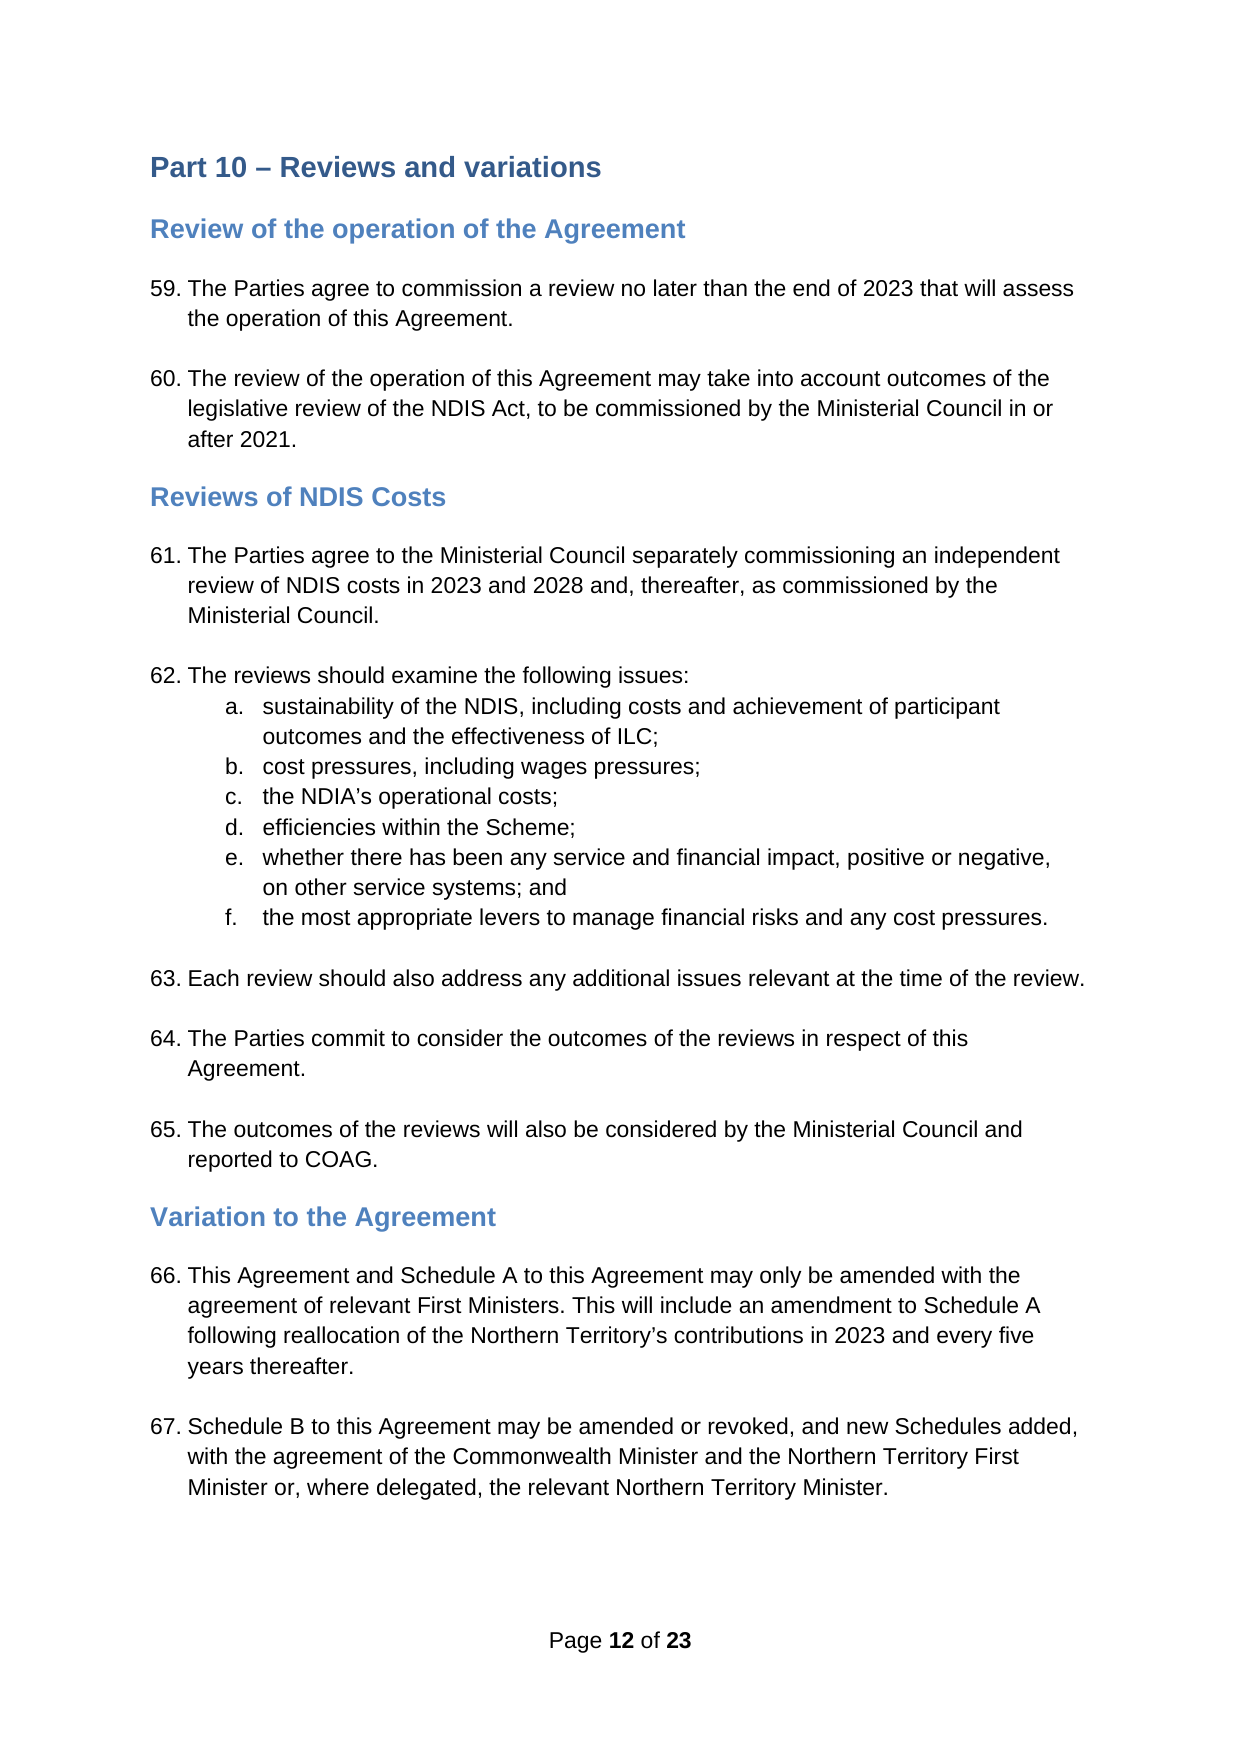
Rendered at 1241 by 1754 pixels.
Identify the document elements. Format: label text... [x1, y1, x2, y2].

subtitle Review of the operation of the Agreement [150, 213, 1090, 245]
list whether there has been any service and financial impact, positive or negative, on other service systems; and [225, 844, 1090, 900]
subtitle Variation to the Agreement [150, 1201, 1090, 1232]
subtitle Reviews of NDIS Costs [150, 481, 1090, 512]
list The Parties agree to the Ministerial Council separately commissioning an independent review of NDIS costs in 2023 and 2028 and, thereafter, as commissioned by the Ministerial Council. [150, 542, 1090, 628]
list Each review should also address any additional issues relevant at the time of the review. [150, 964, 1090, 991]
list This Agreement and Schedule A to this Agreement may only be amended with the agreement of relevant First Ministers. This will include an amendment to Schedule A following reallocation of the Northern Territory’s contributions in 2023 and every five years thereafter. [150, 1262, 1090, 1379]
list The reviews should examine the following issues: [150, 662, 1090, 689]
list efficiencies within the Scheme; [225, 813, 1090, 840]
list the most appropriate levers to manage financial risks and any cost pressures. [225, 904, 1090, 931]
list The Parties commit to consider the outcomes of the reviews in respect of this Agreement. [150, 1025, 1090, 1082]
list The outcomes of the reviews will also be considered by the Ministerial Council and reported to COAG. [150, 1116, 1090, 1172]
list The review of the operation of this Agreement may take into account outcomes of the legislative review of the NDIS Act, to be commissioned by the Ministerial Council in or after 2021. [150, 365, 1090, 452]
list sustainability of the NDIS, including costs and achievement of participant outcomes and the effectiveness of ILC; [225, 693, 1090, 749]
list Schedule B to this Agreement may be amended or revoked, and new Schedules added, with the agreement of the Commonwealth Minister and the Northern Territory First Minister or, where delegated, the relevant Northern Territory Minister. [150, 1413, 1090, 1500]
list cost pressures, including wages pressures; [225, 753, 1090, 779]
list the NDIA’s operational costs; [225, 783, 1090, 810]
subtitle Part 10 – Reviews and variations [150, 150, 1090, 183]
list The Parties agree to commission a review no later than the end of 2023 that will assess the operation of this Agreement. [150, 274, 1090, 331]
